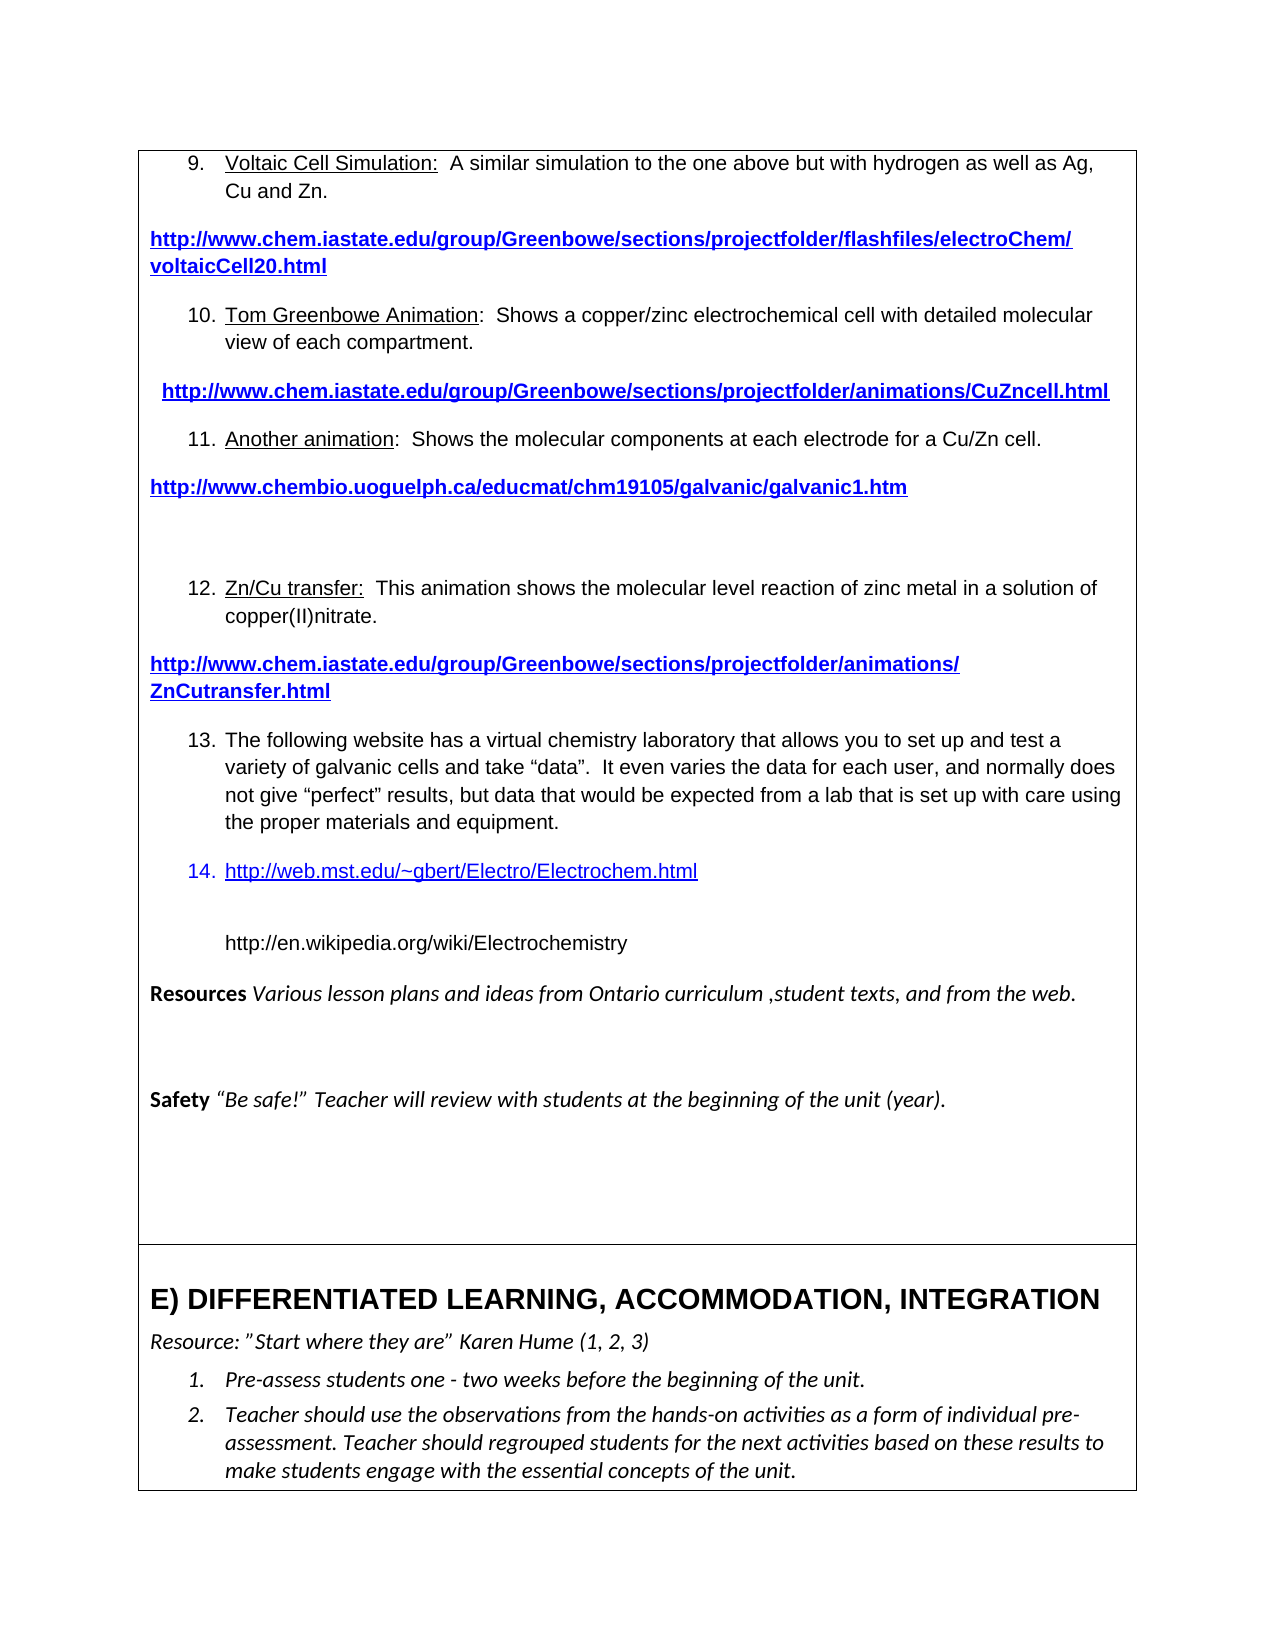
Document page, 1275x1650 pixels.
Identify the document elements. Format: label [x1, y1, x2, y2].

table_cell [139, 151, 1136, 1244]
table_cell [139, 1245, 1136, 1490]
